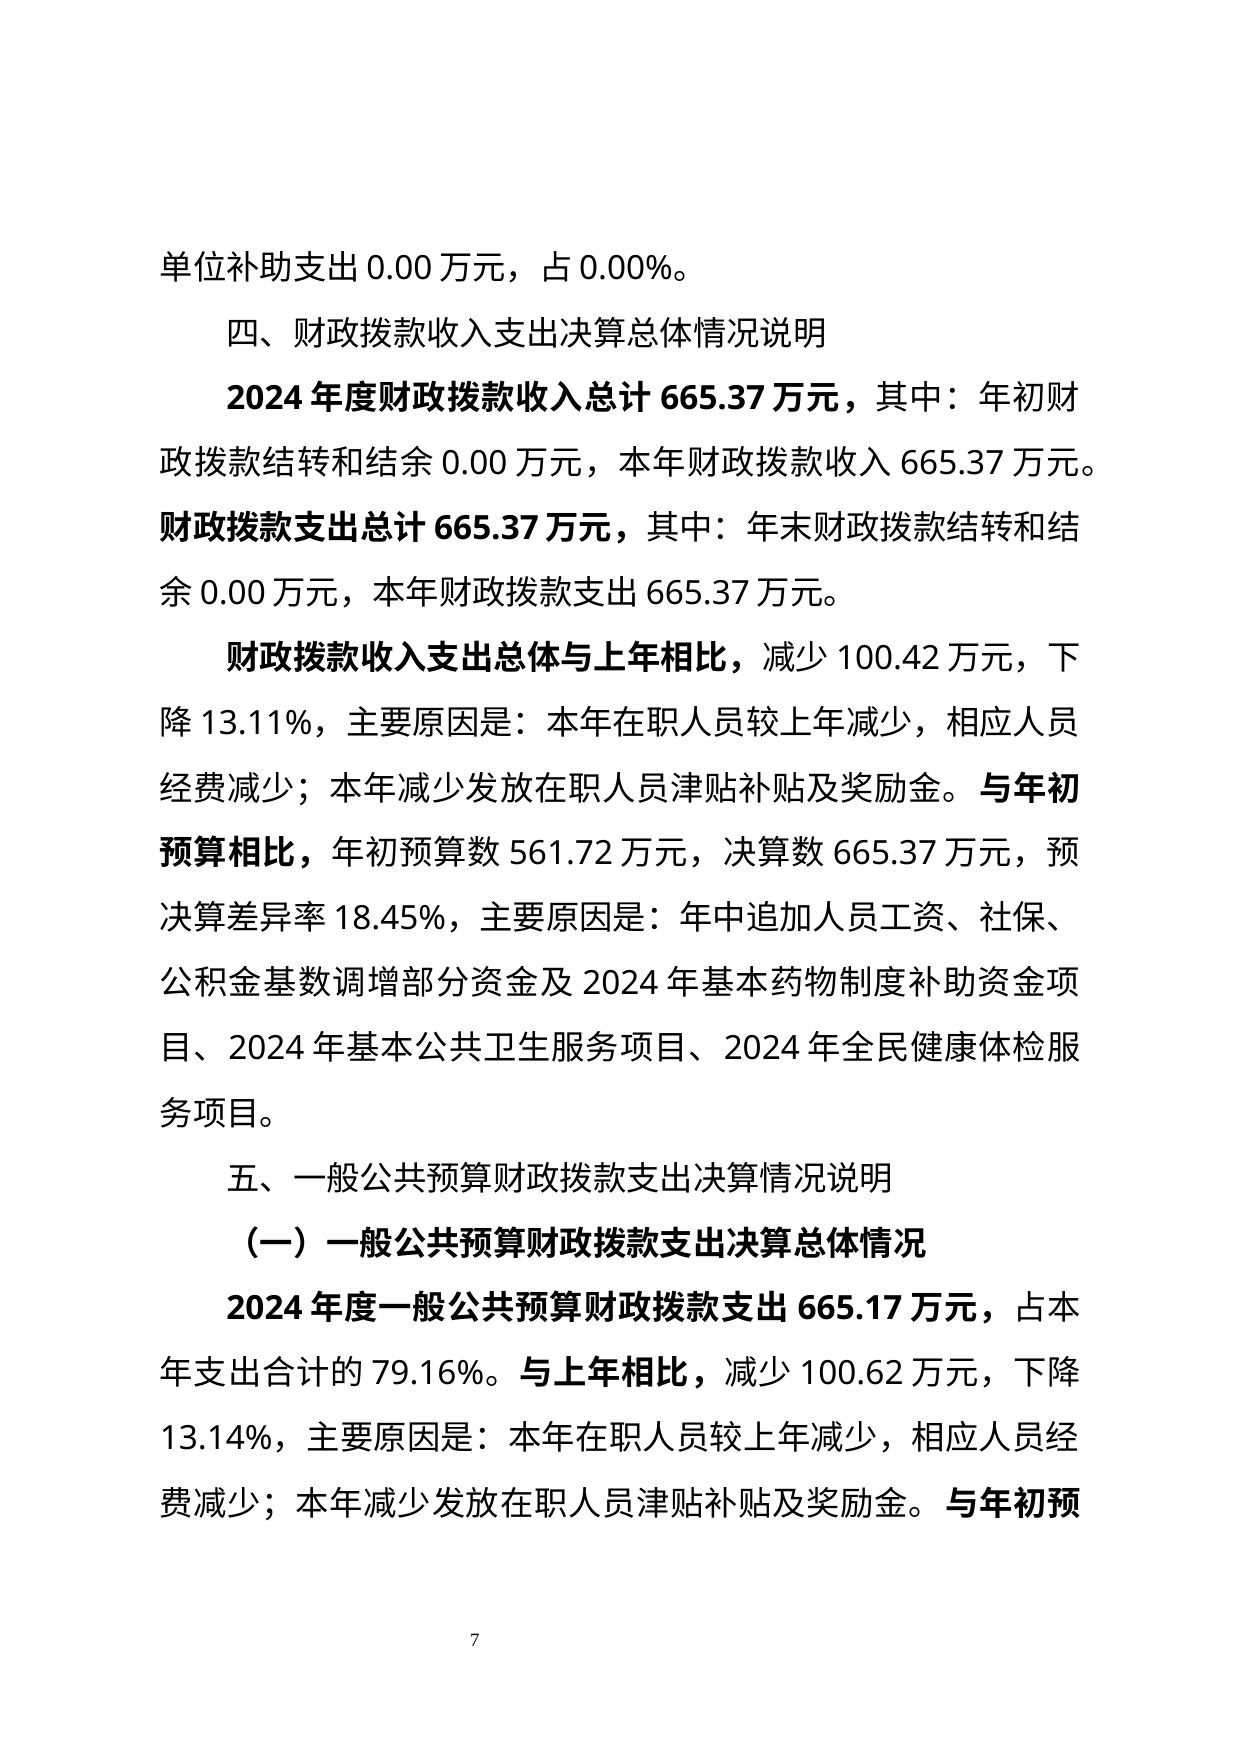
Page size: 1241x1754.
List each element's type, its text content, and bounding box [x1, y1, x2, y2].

text 2024年度财政拨款收入总计665.37万元，其中：年初财政拨款结转和结余0.00万元，本年财政拨款收入665.37万元。财政拨款支出总计665.37万元，其中：年末财政拨款结转和结余0.00万元，本年财政拨款支出665.37万元。 [159, 363, 1081, 623]
text 五、一般公共预算财政拨款支出决算情况说明 [159, 1143, 1081, 1208]
text 四、财政拨款收入支出决算总体情况说明 [159, 298, 1081, 363]
text （一）一般公共预算财政拨款支出决算总体情况 [159, 1208, 1081, 1273]
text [159, 1273, 1081, 1533]
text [159, 233, 1081, 298]
text 财政拨款收入支出总体与上年相比，减少100.42万元，下降13.11%，主要原因是：本年在职人员较上年减少，相应人员经费减少；本年减少发放在职人员津贴补贴及奖励金。与年初预算相比，年初预算数561.72万元，决算数665.37万元，预决算差异率18.45%，主要原因是：年中追加人员工资、社保、公积金基数调增部分资金及2024年基本药物制度补助资金项目、2024年基本公共卫生服务项目、2024年全民健康体检服务项目。 [159, 623, 1081, 1143]
